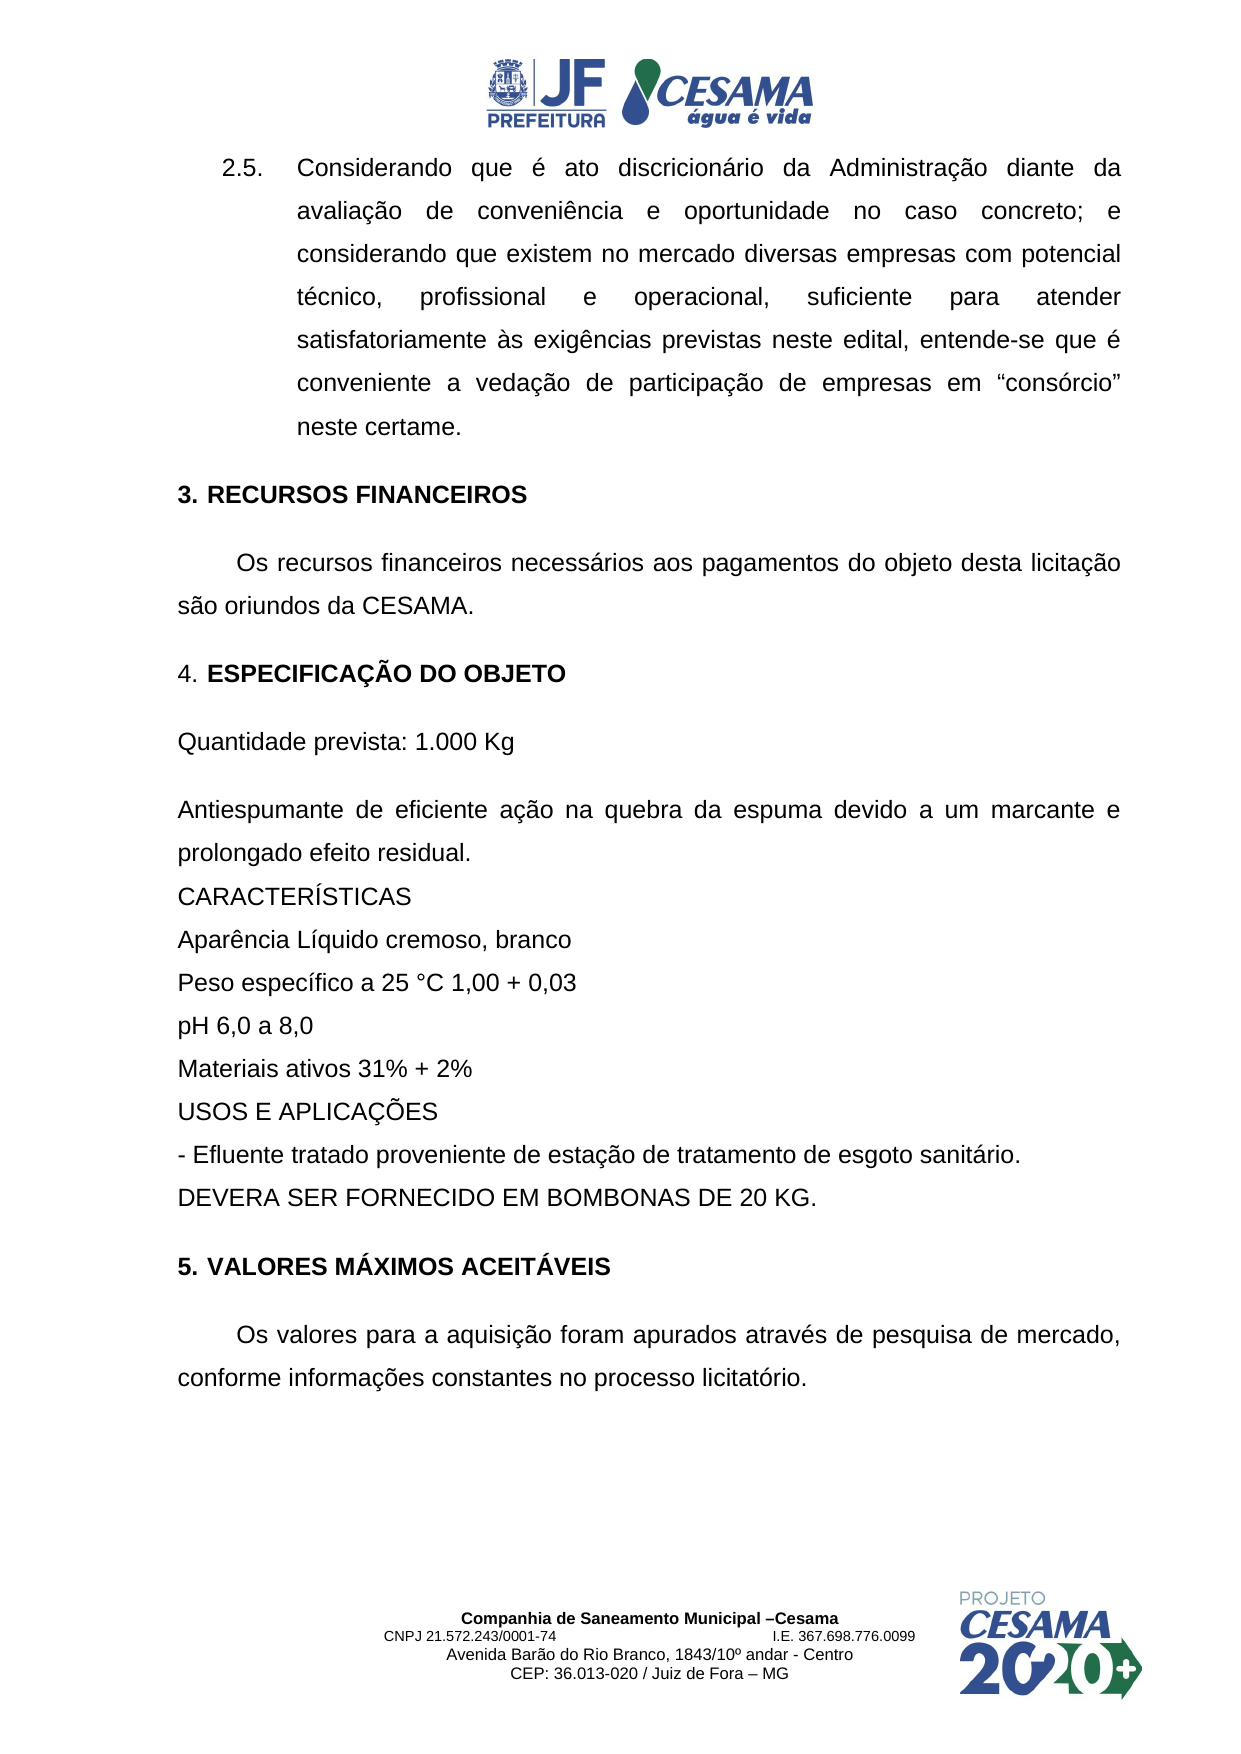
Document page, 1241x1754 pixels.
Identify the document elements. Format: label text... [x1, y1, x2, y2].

list VALORES MÁXIMOS ACEITÁVEIS [177, 1252, 1122, 1280]
text Antiespumante de eficiente ação na quebra da espuma devido a um marcante e prolongado efeito residual. CARACTERÍSTICAS Aparência Líquido cremoso, branco Peso específico a 25 °C 1,00 + 0,03 pH 6,0 a 8,0 Materiais ativos 31% + 2% USOS E APLICAÇÕES - Efluente tratado proveniente de estação de tratamento de esgoto sanitário. DEVERA SER FORNECIDO EM BOMBONAS DE 20 KG. [177, 795, 1122, 1212]
list ESPECIFICAÇÃO DO OBJETO [177, 659, 1122, 688]
text Quantidade prevista: 1.000 Kg [177, 727, 1122, 756]
text Os valores para a aquisição foram apurados através de pesquisa de mercado, conforme informações constantes no processo licitatório. [177, 1320, 1122, 1392]
text Os recursos financeiros necessários aos pagamentos do objeto desta licitação são oriundos da CESAMA. [177, 548, 1122, 620]
list Considerando que é ato discricionário da Administração diante da avaliação de conveniência e oportunidade no caso concreto; e considerando que existem no mercado diversas empresas com potencial técnico, profissional e operacional, suficiente para atender satisfatoriamente às exigências previstas neste edital, entende-se que é conveniente a vedação de participação de empresas em “consórcio” neste certame. [222, 153, 1122, 440]
picture [959, 1591, 1143, 1700]
picture [486, 59, 813, 128]
list RECURSOS FINANCEIROS [177, 480, 1122, 508]
